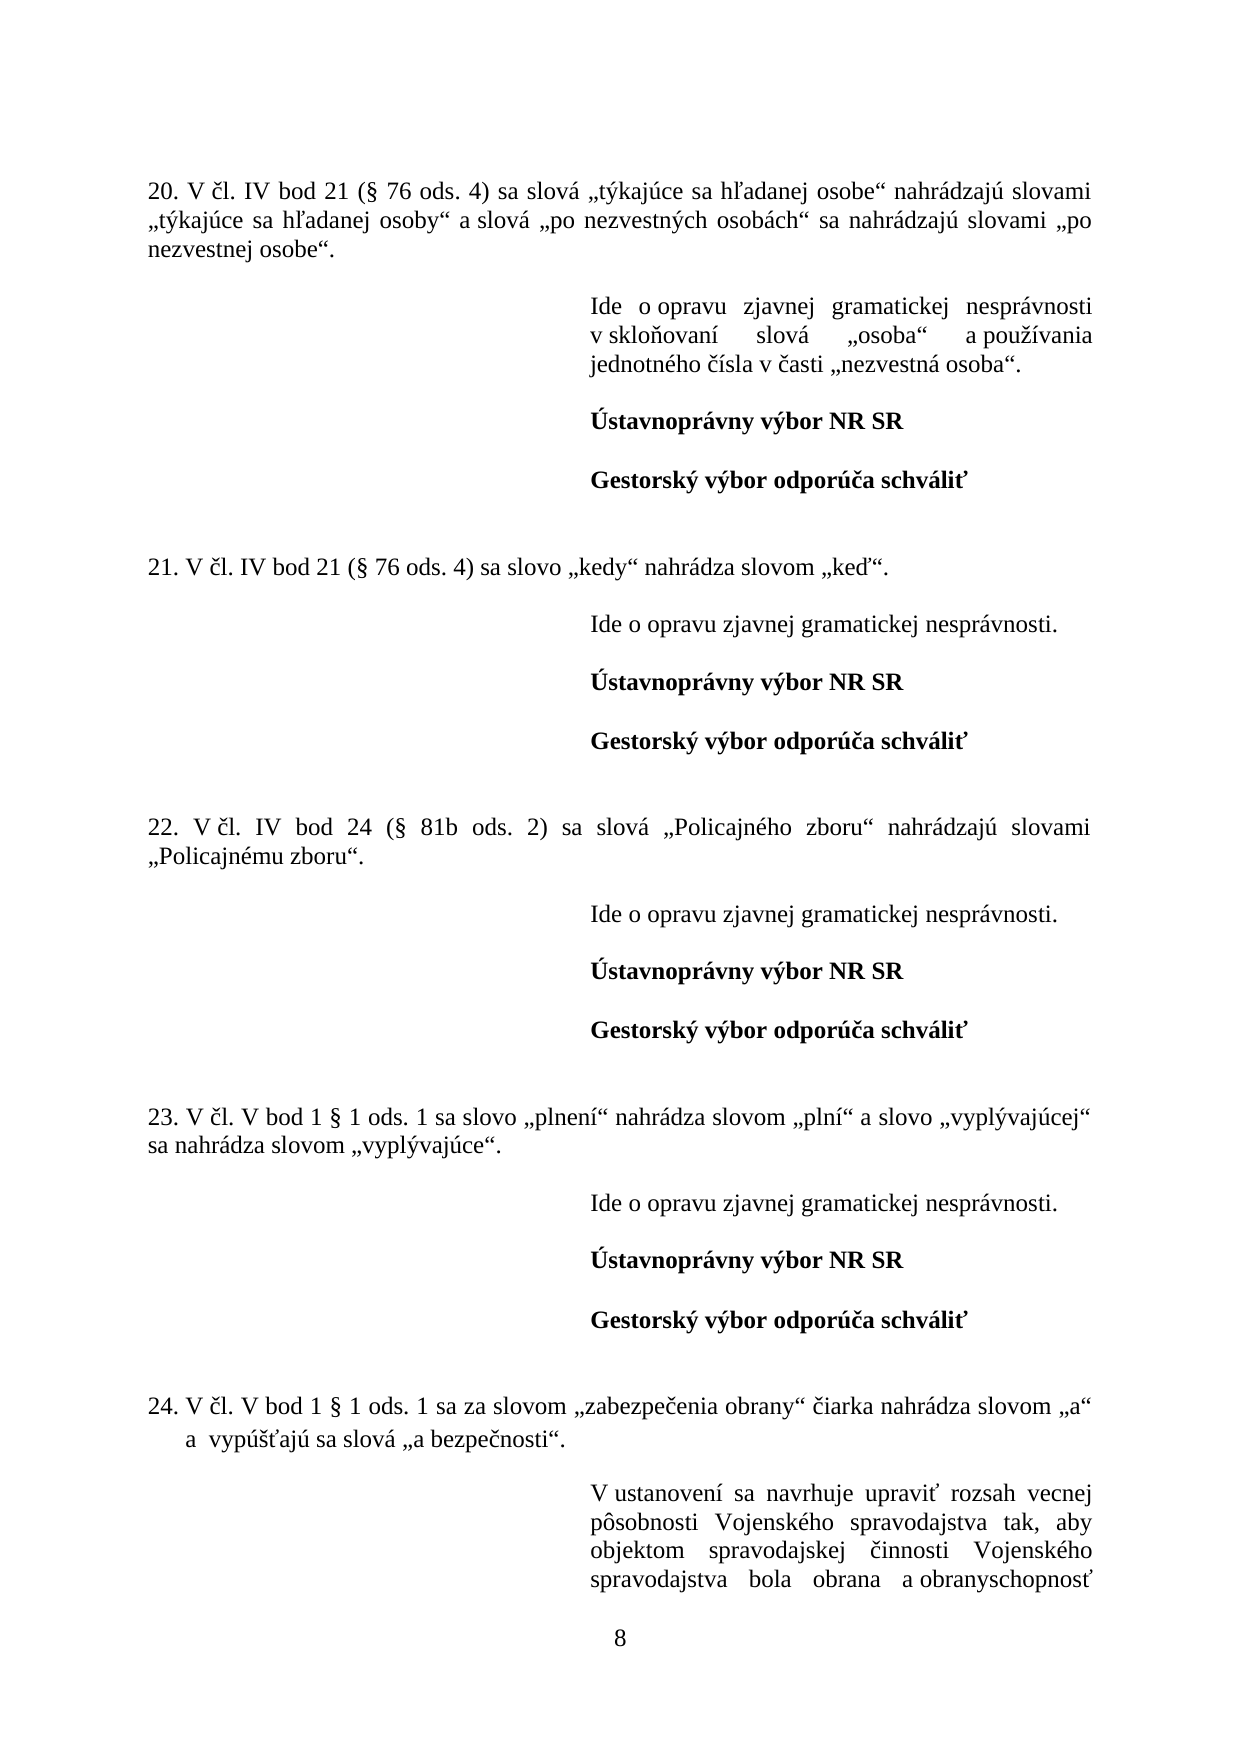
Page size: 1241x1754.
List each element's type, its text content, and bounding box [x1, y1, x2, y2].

text 22. V čl. IV bod 24 (§ 81b ods. 2) sa slová „Policajného zboru“ nahrádzajú slovami „Policajnému zboru“. [148, 812, 1093, 870]
text 21. V čl. IV bod 21 (§ 76 ods. 4) sa slovo „kedy“ nahrádza slovom „keď“. [148, 552, 1093, 581]
text Ústavnoprávny výbor NR SR [590, 1245, 1093, 1274]
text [590, 1478, 1093, 1593]
text 20. V čl. IV bod 21 (§ 76 ods. 4) sa slová „týkajúce sa hľadanej osobe“ nahrádzajú slovami „týkajúce sa hľadanej osoby“ a slová „po nezvestných osobách“ sa nahrádzajú slovami „po nezvestnej osobe“. [148, 176, 1093, 263]
text Gestorský výbor odporúča schváliť [565, 466, 1093, 494]
text Gestorský výbor odporúča schváliť [565, 726, 1093, 755]
text 23. V čl. V bod 1 § 1 ods. 1 sa slovo „plnení“ nahrádza slovom „plní“ a slovo „vyplývajúcej“ sa nahrádza slovom „vyplývajúce“. [148, 1102, 1093, 1159]
text Ide o opravu zjavnej gramatickej nesprávnosti. [148, 1188, 1093, 1217]
list V čl. V bod 1 § 1 ods. 1 sa za slovom „zabezpečenia obrany“ čiarka nahrádza slovom „a“ a vypúšťajú sa slová „a bezpečnosti“. [148, 1391, 1093, 1453]
text Ústavnoprávny výbor NR SR [590, 406, 1093, 435]
text Gestorský výbor odporúča schváliť [565, 1305, 1093, 1333]
text Ide o opravu zjavnej gramatickej nesprávnosti. [148, 609, 1093, 638]
text Ide o opravu zjavnej gramatickej nesprávnosti v skloňovaní slová „osoba“ a používania jednotného čísla v časti „nezvestná osoba“. [148, 291, 1093, 378]
text Ide o opravu zjavnej gramatickej nesprávnosti. [148, 899, 1093, 927]
text Gestorský výbor odporúča schváliť [565, 1015, 1093, 1044]
text Ústavnoprávny výbor NR SR [590, 667, 1093, 696]
text Ústavnoprávny výbor NR SR [590, 956, 1093, 985]
